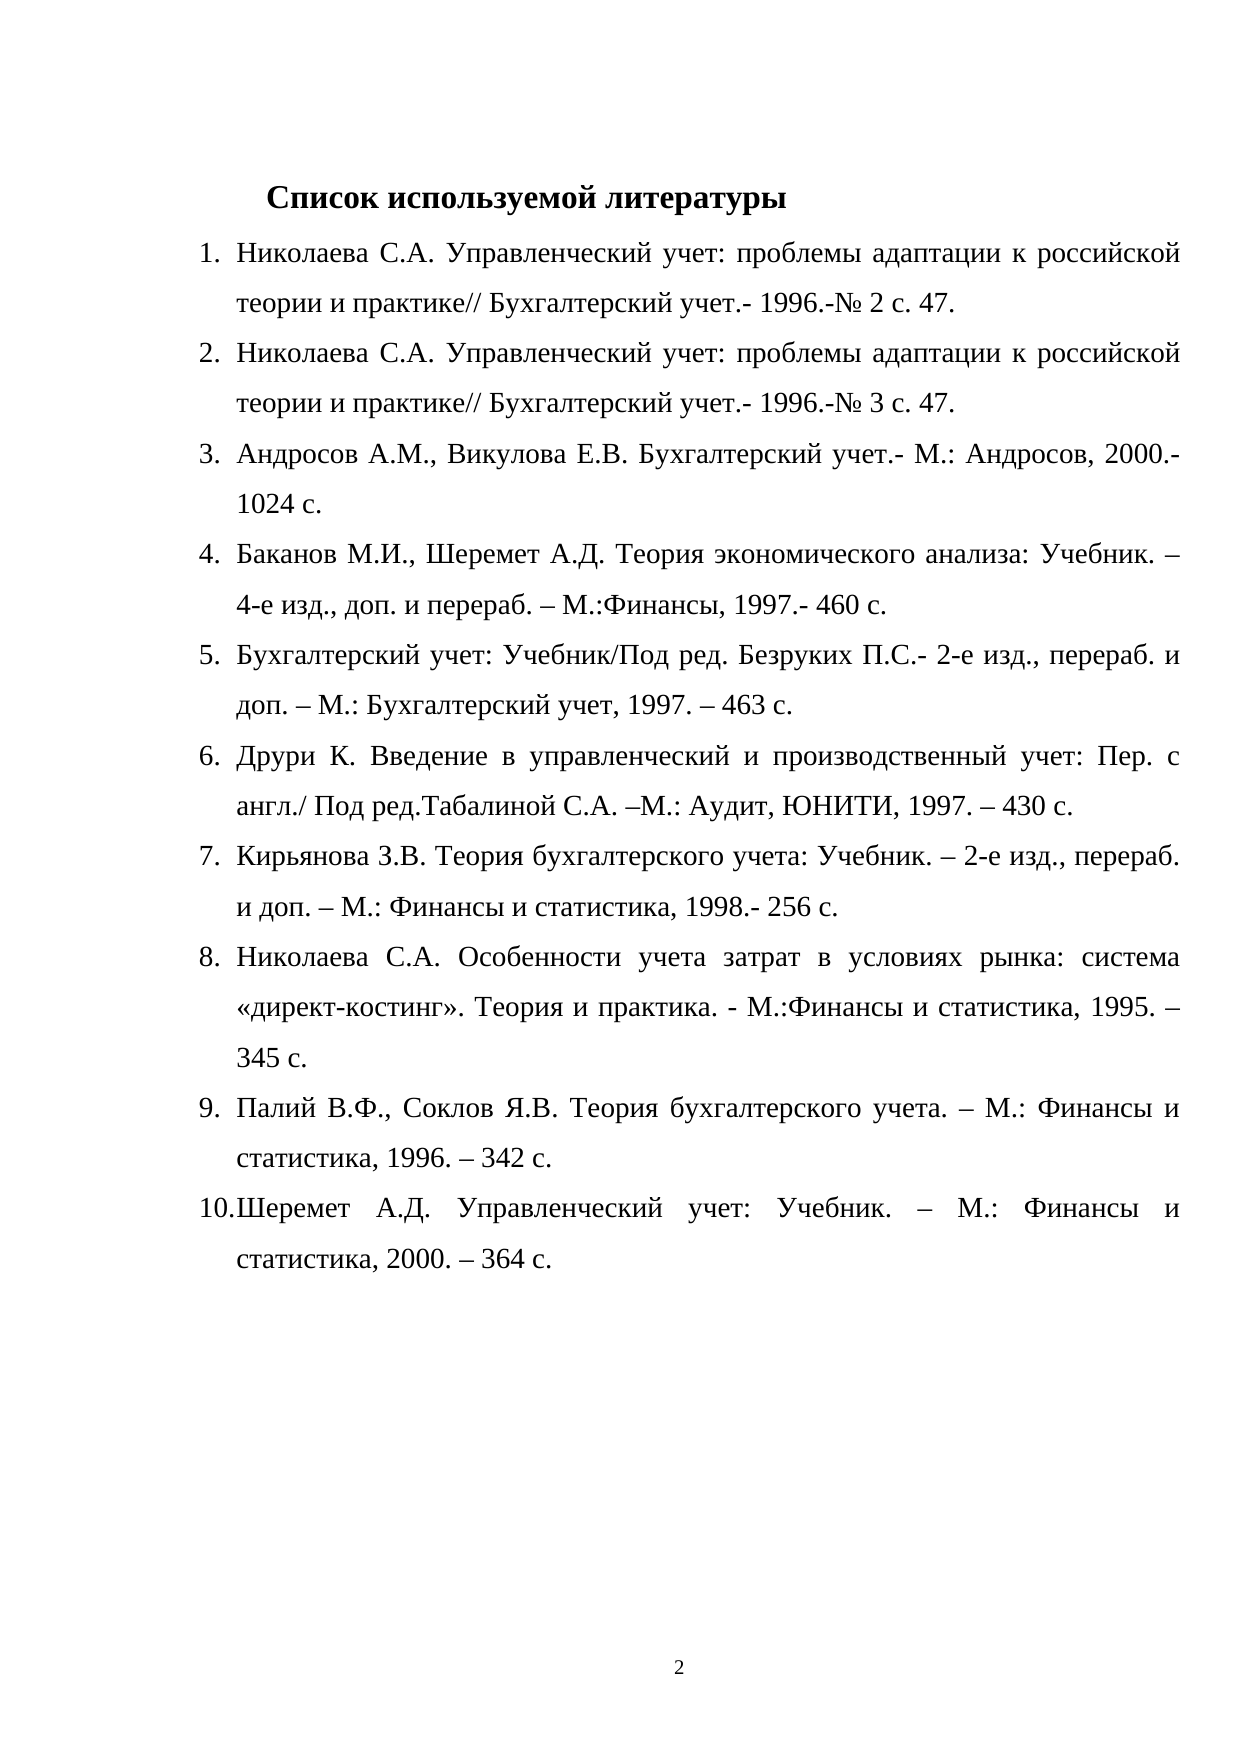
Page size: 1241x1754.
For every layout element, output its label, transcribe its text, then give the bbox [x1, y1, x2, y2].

list Палий В.Ф., Соклов Я.В. Теория бухгалтерского учета. – М.: Финансы и статистика, 1996. – 342 с. [199, 1090, 1181, 1174]
list Друри К. Введение в управленческий и производственный учет: Пер. с англ./ Под ред.Табалиной С.А. –М.: Аудит, ЮНИТИ, 1997. – 430 с. [199, 738, 1181, 822]
list Николаева С.А. Особенности учета затрат в условиях рынка: система «директ-костинг». Теория и практика. - М.:Финансы и статистика, 1995. – 345 с. [199, 939, 1181, 1073]
list Андросов А.М., Викулова Е.В. Бухгалтерский учет.- М.: Андросов, 2000.-1024 с. [199, 436, 1181, 520]
list Кирьянова З.В. Теория бухгалтерского учета: Учебник. – 2-е изд., перераб. и доп. – М.: Финансы и статистика, 1998.- 256 с. [199, 838, 1181, 922]
list Шеремет А.Д. Управленческий учет: Учебник. – М.: Финансы и статистика, 2000. – 364 с. [199, 1191, 1181, 1274]
text Список используемой литературы [177, 177, 1181, 216]
list Баканов М.И., Шеремет А.Д. Теория экономического анализа: Учебник. – 4-е изд., доп. и перераб. – М.:Финансы, 1997.- 460 с. [199, 537, 1181, 620]
list Николаева С.А. Управленческий учет: проблемы адаптации к российской теории и практике// Бухгалтерский учет.- 1996.-№ 3 с. 47. [199, 335, 1181, 419]
list Бухгалтерский учет: Учебник/Под ред. Безруких П.С.- 2-е изд., перераб. и доп. – М.: Бухгалтерский учет, 1997. – 463 с. [199, 637, 1181, 721]
list Николаева С.А. Управленческий учет: проблемы адаптации к российской теории и практике// Бухгалтерский учет.- 1996.-№ 2 с. 47. [199, 235, 1181, 318]
